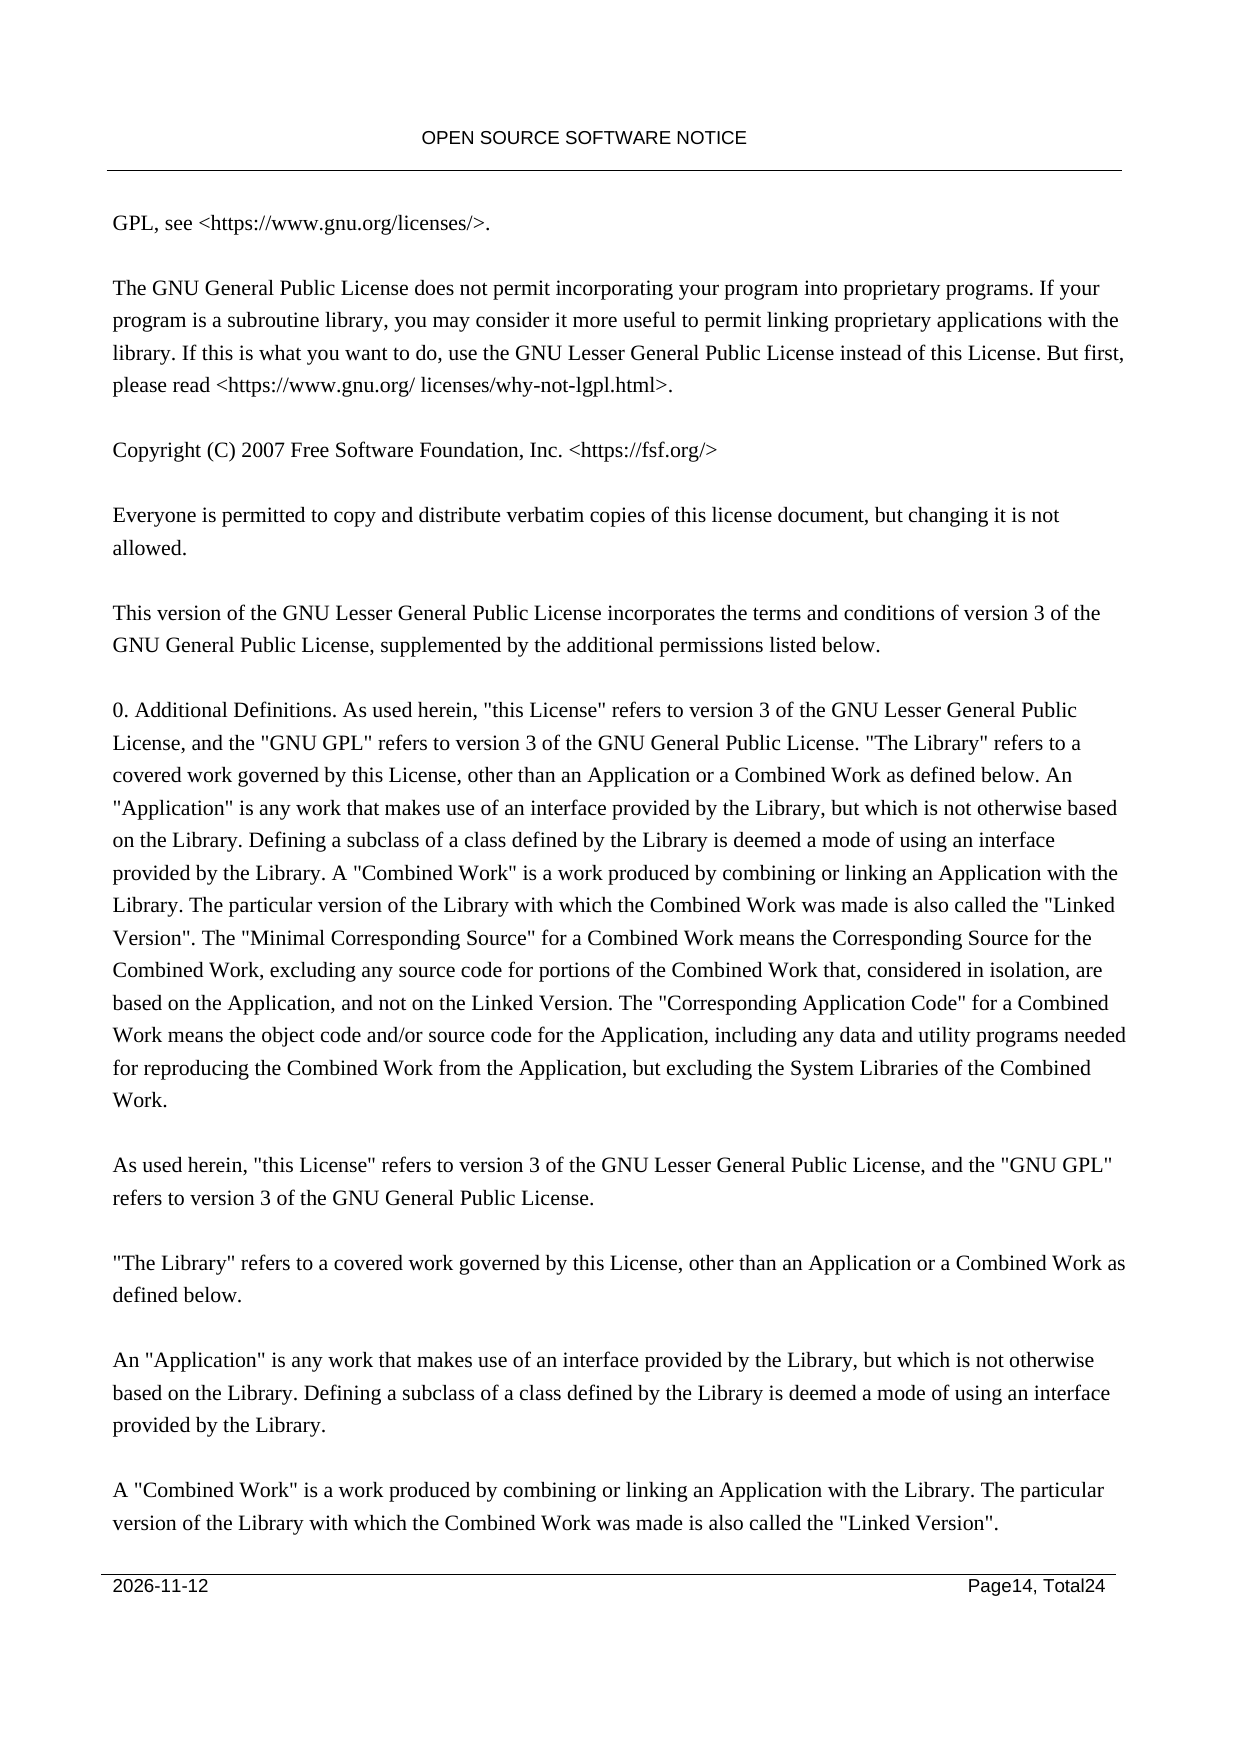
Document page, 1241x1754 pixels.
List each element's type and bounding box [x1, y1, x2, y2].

text [112, 206, 1128, 1539]
